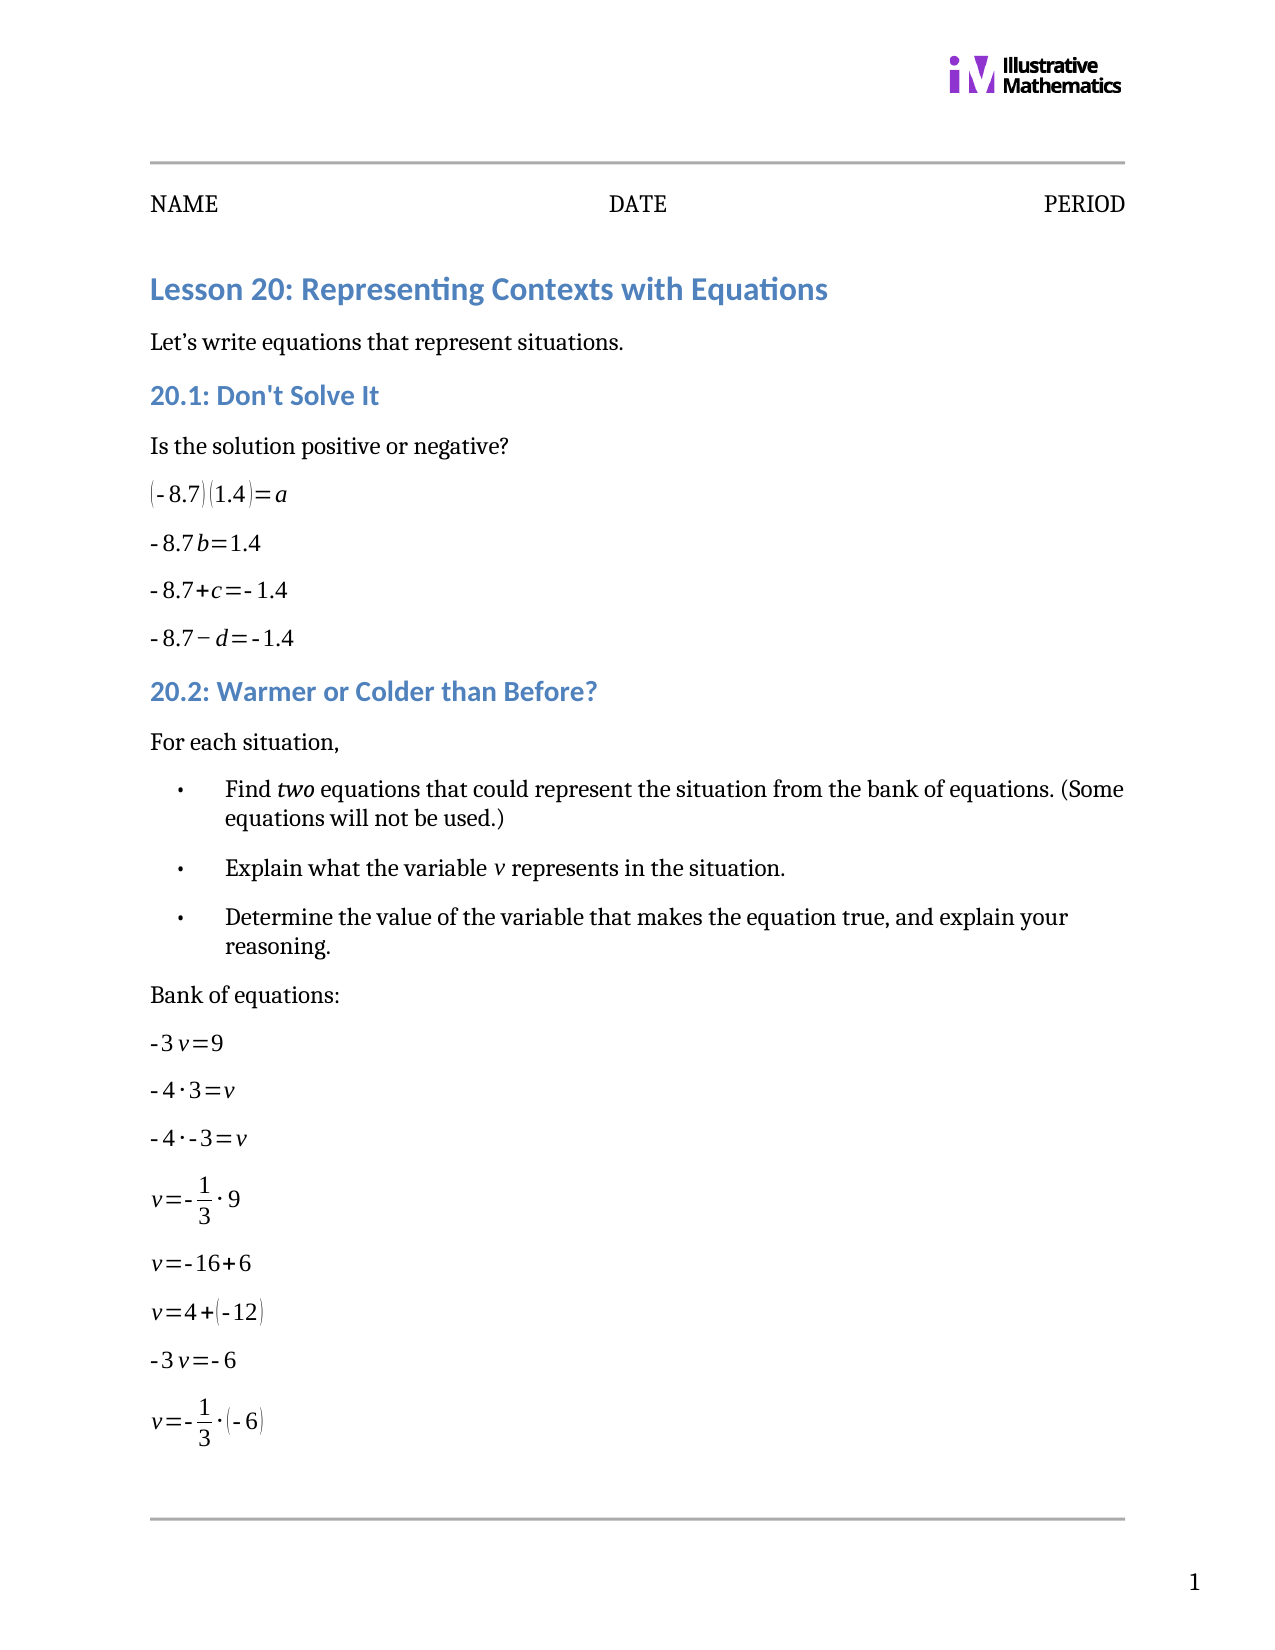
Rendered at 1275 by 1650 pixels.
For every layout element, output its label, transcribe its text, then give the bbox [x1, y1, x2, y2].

list Determine the value of the variable that makes the equation true, and explain your reasoning. [175, 903, 1125, 961]
text Is the solution positive or negative? [150, 432, 1125, 461]
list Explain what the variable represents in the situation. [175, 853, 1125, 882]
text For each situation, [150, 728, 1125, 756]
subtitle 20.1: Don't Solve It [150, 377, 1125, 413]
text Bank of equations: [150, 981, 1125, 1010]
list Find two equations that could represent the situation from the bank of equations. (Some equations will not be used.) [175, 775, 1125, 833]
picture [949, 55, 1121, 93]
subtitle Lesson 20: Representing Contexts with Equations [150, 268, 1125, 309]
subtitle 20.2: Warmer or Colder than Before? [150, 673, 1125, 709]
text Let’s write equations that represent situations. [150, 328, 1125, 357]
